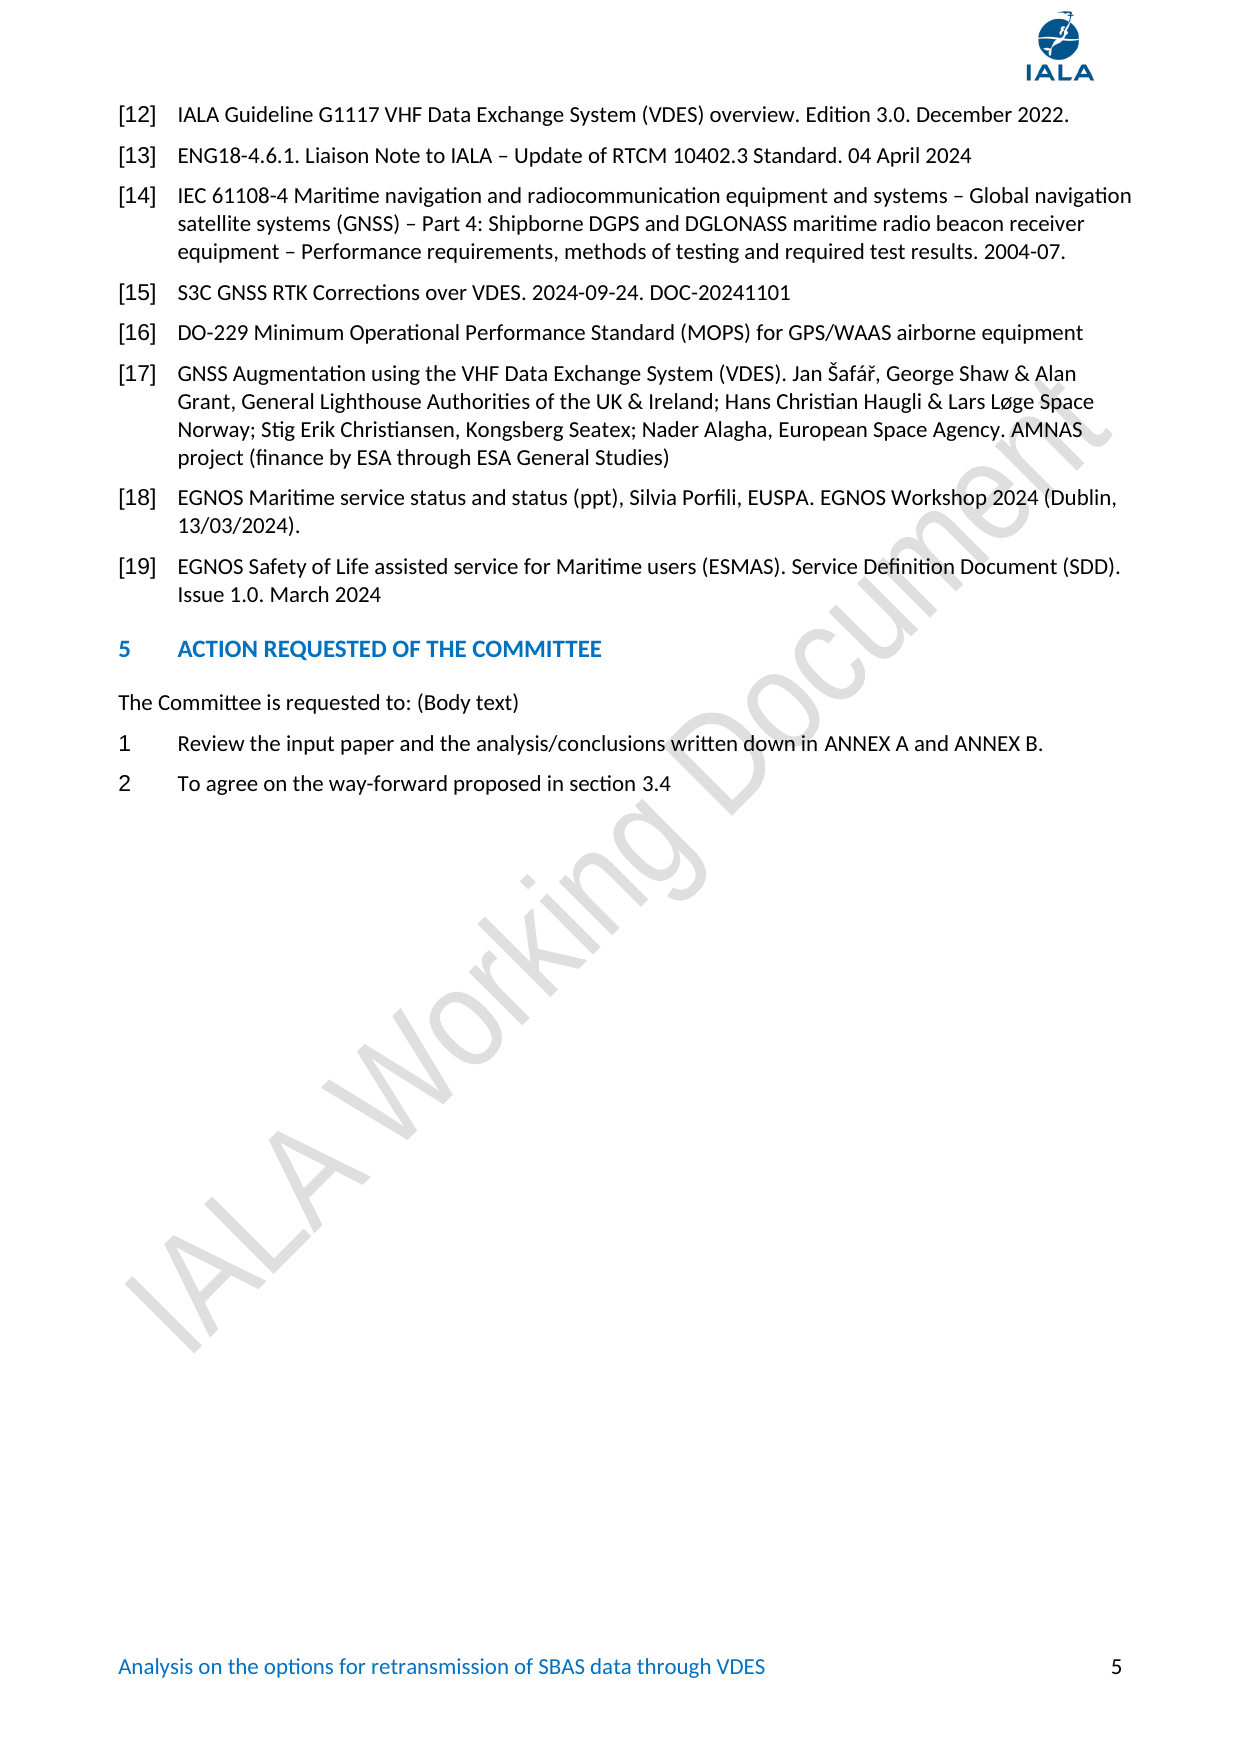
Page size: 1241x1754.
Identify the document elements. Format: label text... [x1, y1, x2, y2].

text IEC 61108-4 Maritime navigation and radiocommunication equipment and systems – Global navigation satellite systems (GNSS) – Part 4: Shipborne DGPS and DGLONASS maritime radio beacon receiver equipment – Performance requirements, methods of testing and required test results. 2004-07. [118, 181, 1137, 265]
list To agree on the way-forward proposed in section 3.4 [118, 769, 1137, 798]
text EGNOS Maritime service status and status (ppt), Silvia Porfili, EUSPA. EGNOS Workshop 2024 (Dublin, 13/03/2024). [118, 483, 1137, 539]
text DO-229 Minimum Operational Performance Standard (MOPS) for GPS/WAAS airborne equipment [118, 318, 1137, 346]
list Review the input paper and the analysis/conclusions written down in ANNEX A and ANNEX B. [118, 729, 1137, 757]
text IALA Guideline G1117 VHF Data Exchange System (VDES) overview. Edition 3.0. December 2022. [118, 100, 1137, 128]
text ENG18-4.6.1. Liaison Note to IALA – Update of RTCM 10402.3 Standard. 04 April 2024 [118, 141, 1137, 169]
text EGNOS Safety of Life assisted service for Maritime users (ESMAS). Service Definition Document (SDD). Issue 1.0. March 2024 [118, 552, 1137, 608]
picture [1011, 3, 1106, 96]
text S3C GNSS RTK Corrections over VDES. 2024-09-24. DOC-20241101 [118, 278, 1137, 306]
subtitle Action requested of the Committee [118, 633, 1137, 663]
text GNSS Augmentation using the VHF Data Exchange System (VDES). Jan Šafář, George Shaw & Alan Grant, General Lighthouse Authorities of the UK & Ireland; Hans Christian Haugli & Lars Løge Space Norway; Stig Erik Christiansen, Kongsberg Seatex; Nader Alagha, European Space Agency. AMNAS project (finance by ESA through ESA General Studies) [118, 359, 1137, 471]
text The Committee is requested to: (Body text) [118, 688, 1137, 717]
